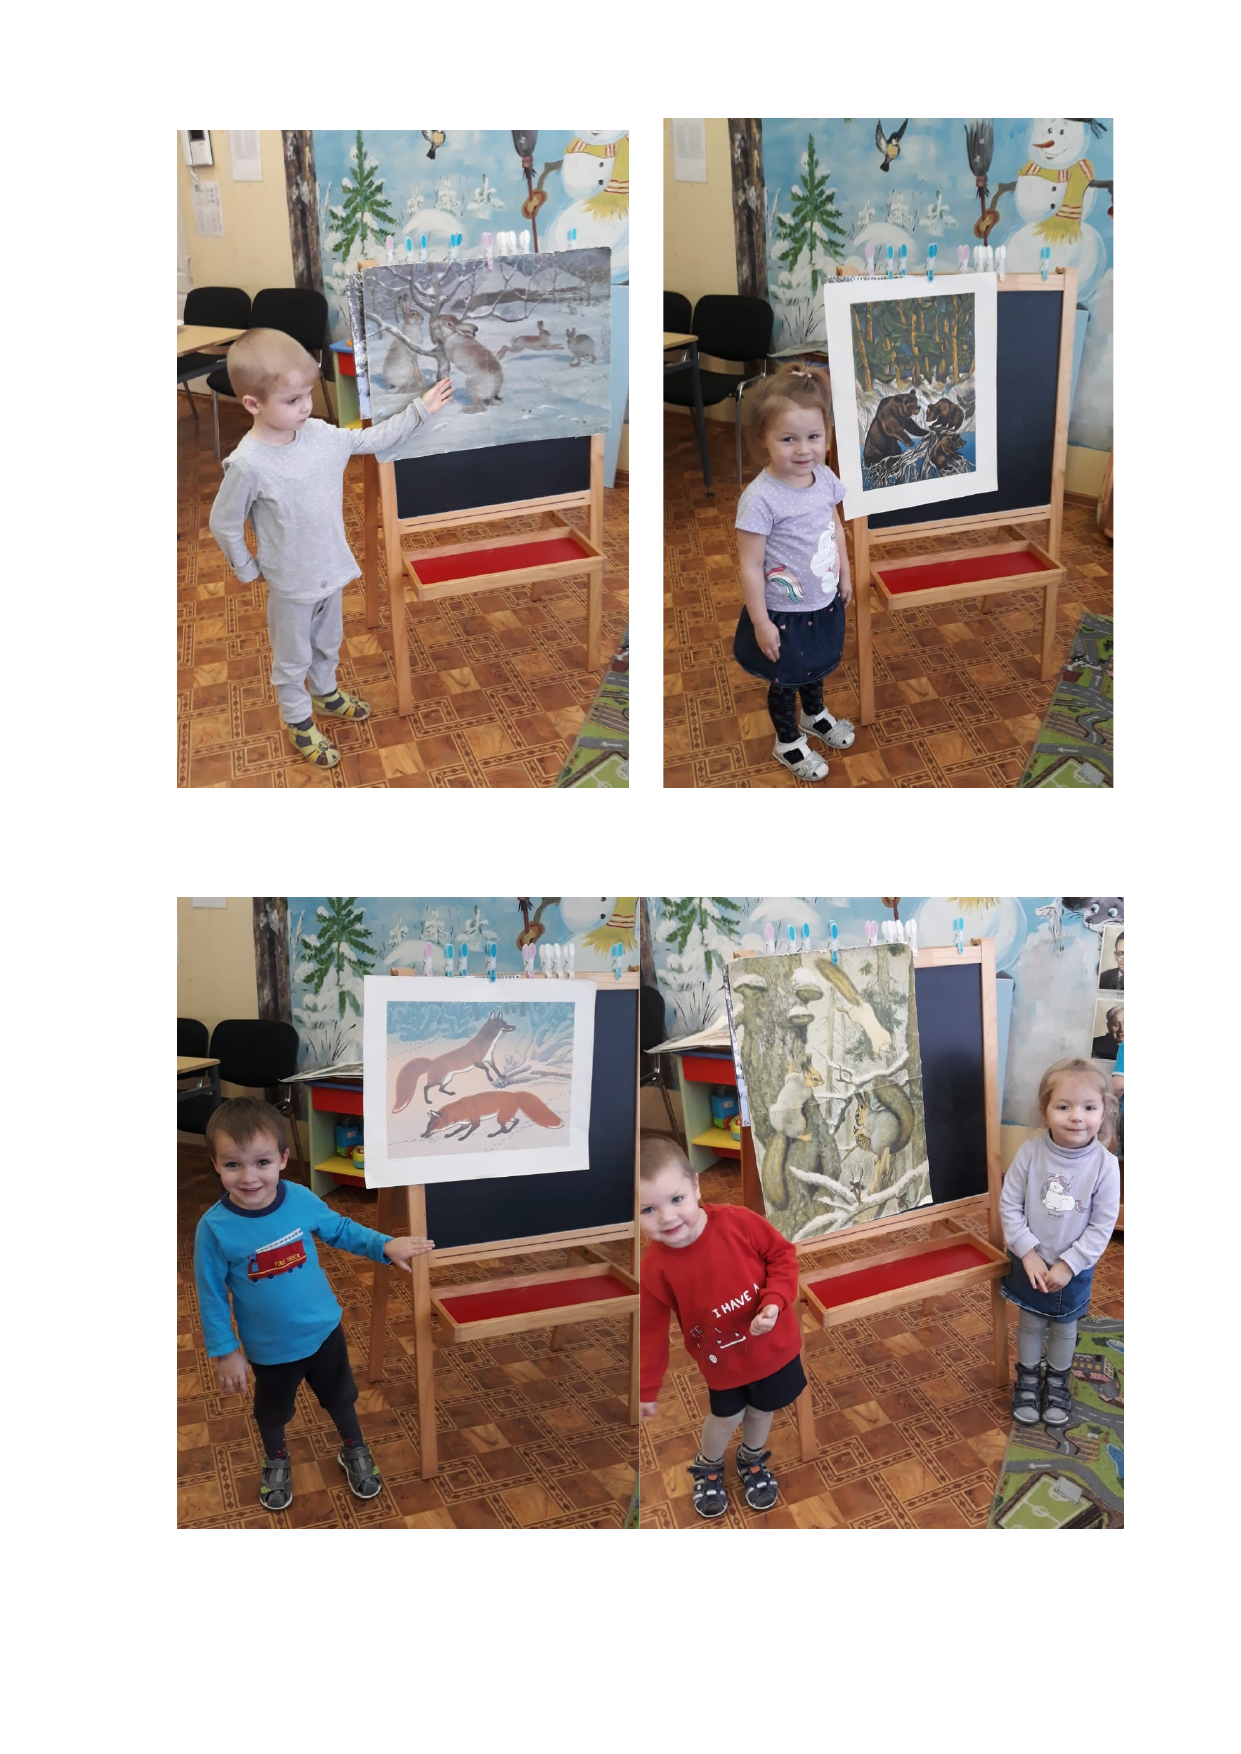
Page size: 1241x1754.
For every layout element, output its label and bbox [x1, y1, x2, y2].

picture [663, 118, 1114, 788]
picture [177, 130, 629, 788]
picture [177, 897, 1124, 1529]
